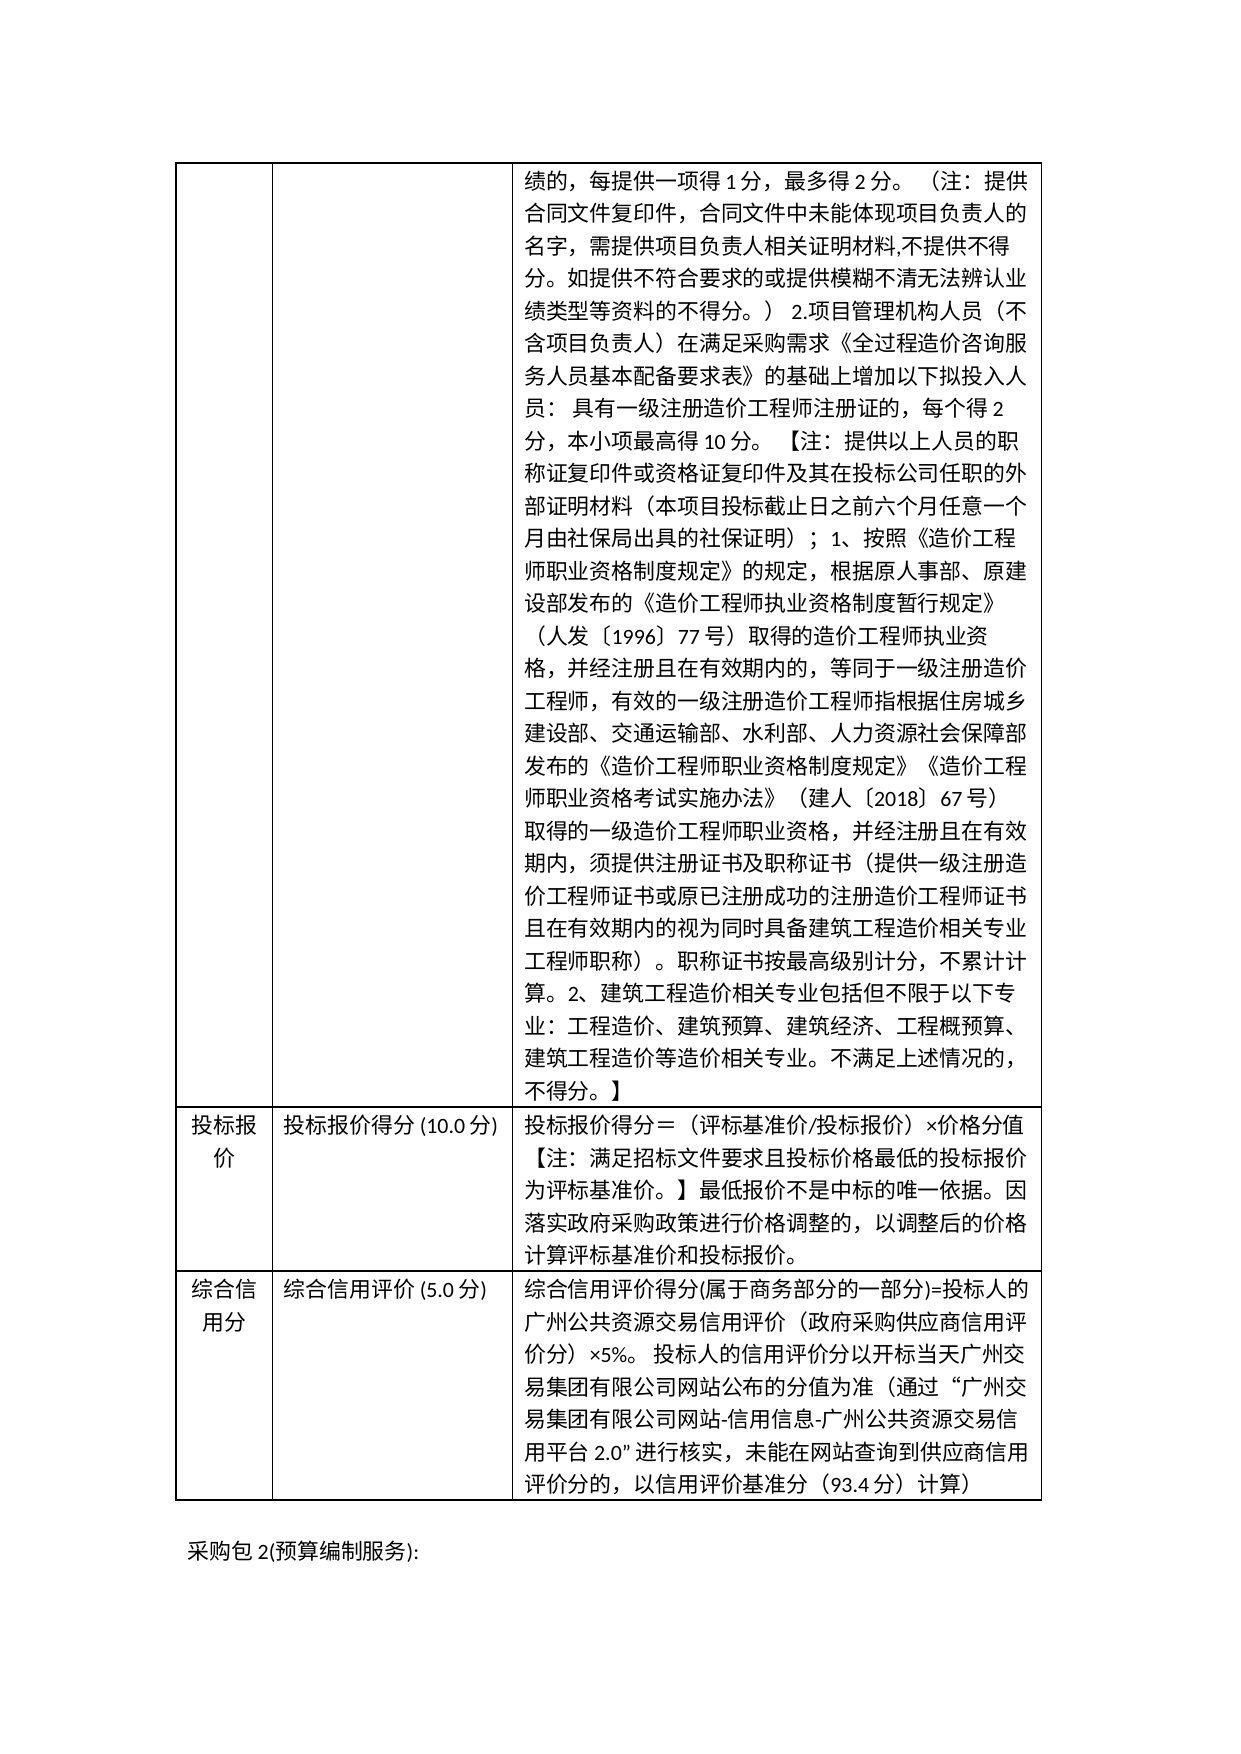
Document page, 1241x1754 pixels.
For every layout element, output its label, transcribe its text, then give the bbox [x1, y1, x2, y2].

table_cell 投标报价 [177, 1108, 272, 1270]
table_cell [273, 164, 512, 1106]
text 采购包2(预算编制服务): [187, 1533, 1053, 1566]
table_cell 综合信用分 [177, 1272, 272, 1499]
table_cell 综合信用评价 (5.0分) [273, 1272, 512, 1499]
table_cell 综合信用评价得分(属于商务部分的一部分)=投标人的广州公共资源交易信用评价（政府采购供应商信用评价分）×5%。 投标人的信用评价分以开标当天广州交易集团有限公司网站公布的分值为准（通过“广州交易集团有限公司网站-信用信息-广州公共资源交易信用平台2.0” 进行核实，未能在网站查询到供应商信用评价分的，以信用评价基准分（93.4分）计算） [513, 1272, 1041, 1499]
table_cell 投标报价得分 (10.0分) [273, 1108, 512, 1270]
table_cell 投标报价得分＝（评标基准价/投标报价）×价格分值【注：满足招标文件要求且投标价格最低的投标报价为评标基准价。】最低报价不是中标的唯一依据。因落实政府采购政策进行价格调整的，以调整后的价格计算评标基准价和投标报价。 [513, 1108, 1041, 1270]
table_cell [513, 164, 1041, 1106]
